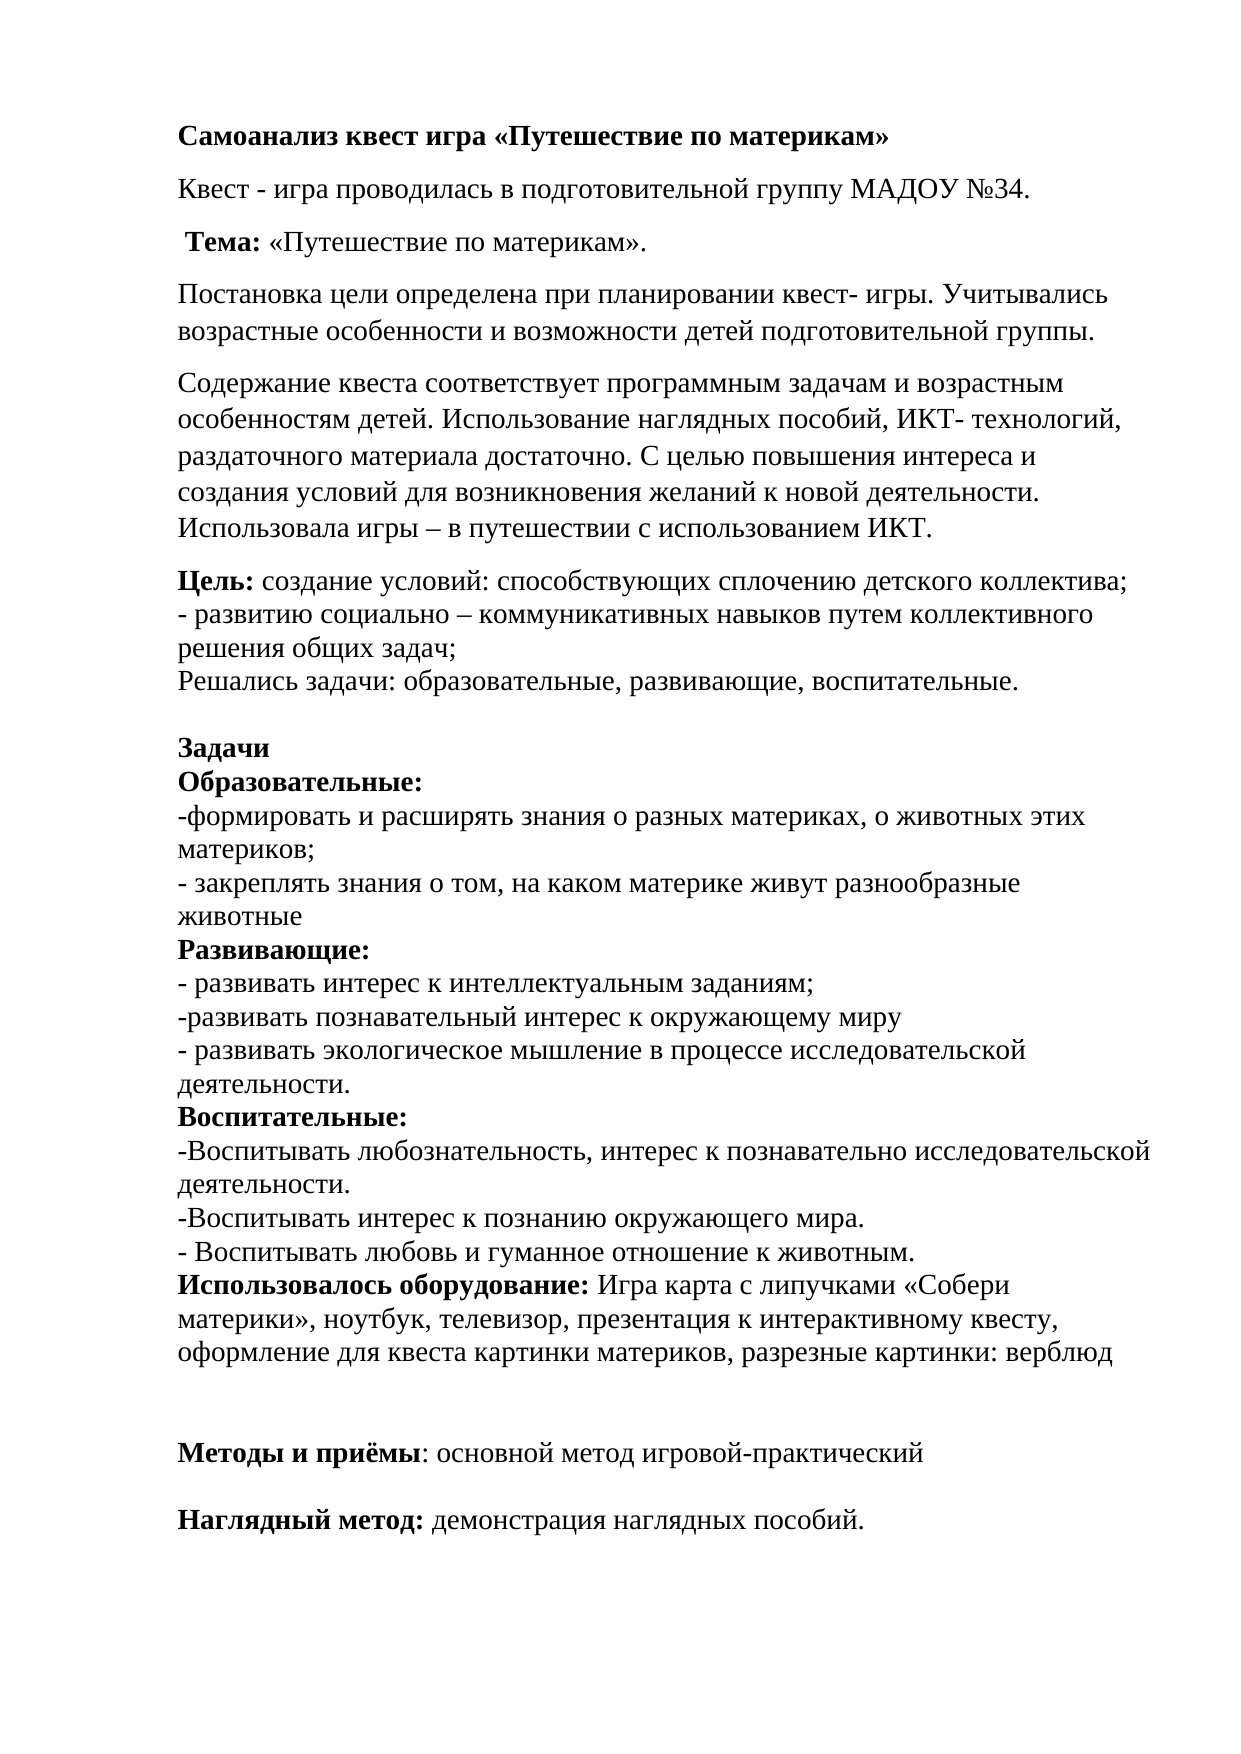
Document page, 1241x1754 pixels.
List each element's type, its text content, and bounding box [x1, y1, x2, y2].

text - развивать интерес к интеллектуальным заданиям; [177, 965, 1152, 999]
text - развивать экологическое мышление в процессе исследовательской деятельности. [177, 1032, 1152, 1099]
text Воспитательные: [177, 1099, 1152, 1133]
text Развивающие: [177, 932, 1152, 965]
text Квест - игра проводилась в подготовительной группу МАДОУ №34. [177, 171, 1152, 204]
text Наглядный метод: демонстрация наглядных пособий. [177, 1502, 1152, 1536]
text Самоанализ квест игра «Путешествие по материкам» [177, 118, 1152, 152]
text Методы и приёмы: основной метод игровой-практический [177, 1435, 1152, 1468]
text - развитию социально – коммуникативных навыков путем коллективного решения общих задач; [177, 596, 1152, 663]
text - закреплять знания о том, на каком материке живут разнообразные животные [177, 865, 1152, 932]
text -Воспитывать любознательность, интерес к познавательно исследовательской деятельности. [177, 1133, 1152, 1200]
text Образовательные: [177, 764, 1152, 798]
text Содержание квеста соответствует программным задачам и возрастным особенностям детей. Использование наглядных пособий, ИКТ- технологий, раздаточного материала достаточно. С целью повышения интереса и создания условий для возникновения желаний к новой деятельности. Использовала игры – в путешествии с использованием ИКТ. [177, 366, 1152, 544]
text -развивать познавательный интерес к окружающему миру [177, 999, 1152, 1032]
text Тема: «Путешествие по материкам». [177, 224, 1152, 257]
text Решались задачи: образовательные, развивающие, воспитательные. [177, 663, 1152, 697]
text Использовалось оборудование: Игра карта с липучками «Собери материки», ноутбук, телевизор, презентация к интерактивному квесту, оформление для квеста картинки материков, разрезные картинки: верблюд [177, 1267, 1152, 1368]
text Цель: создание условий: способствующих сплочению детского коллектива; [177, 563, 1152, 596]
text Задачи [177, 731, 1152, 764]
text Постановка цели определена при планировании квест- игры. Учитывались возрастные особенности и возможности детей подготовительной группы. [177, 277, 1152, 346]
text -Воспитывать интерес к познанию окружающего мира. [177, 1200, 1152, 1234]
text - Воспитывать любовь и гуманное отношение к животным. [177, 1234, 1152, 1267]
text -формировать и расширять знания о разных материках, о животных этих материков; [177, 798, 1152, 865]
